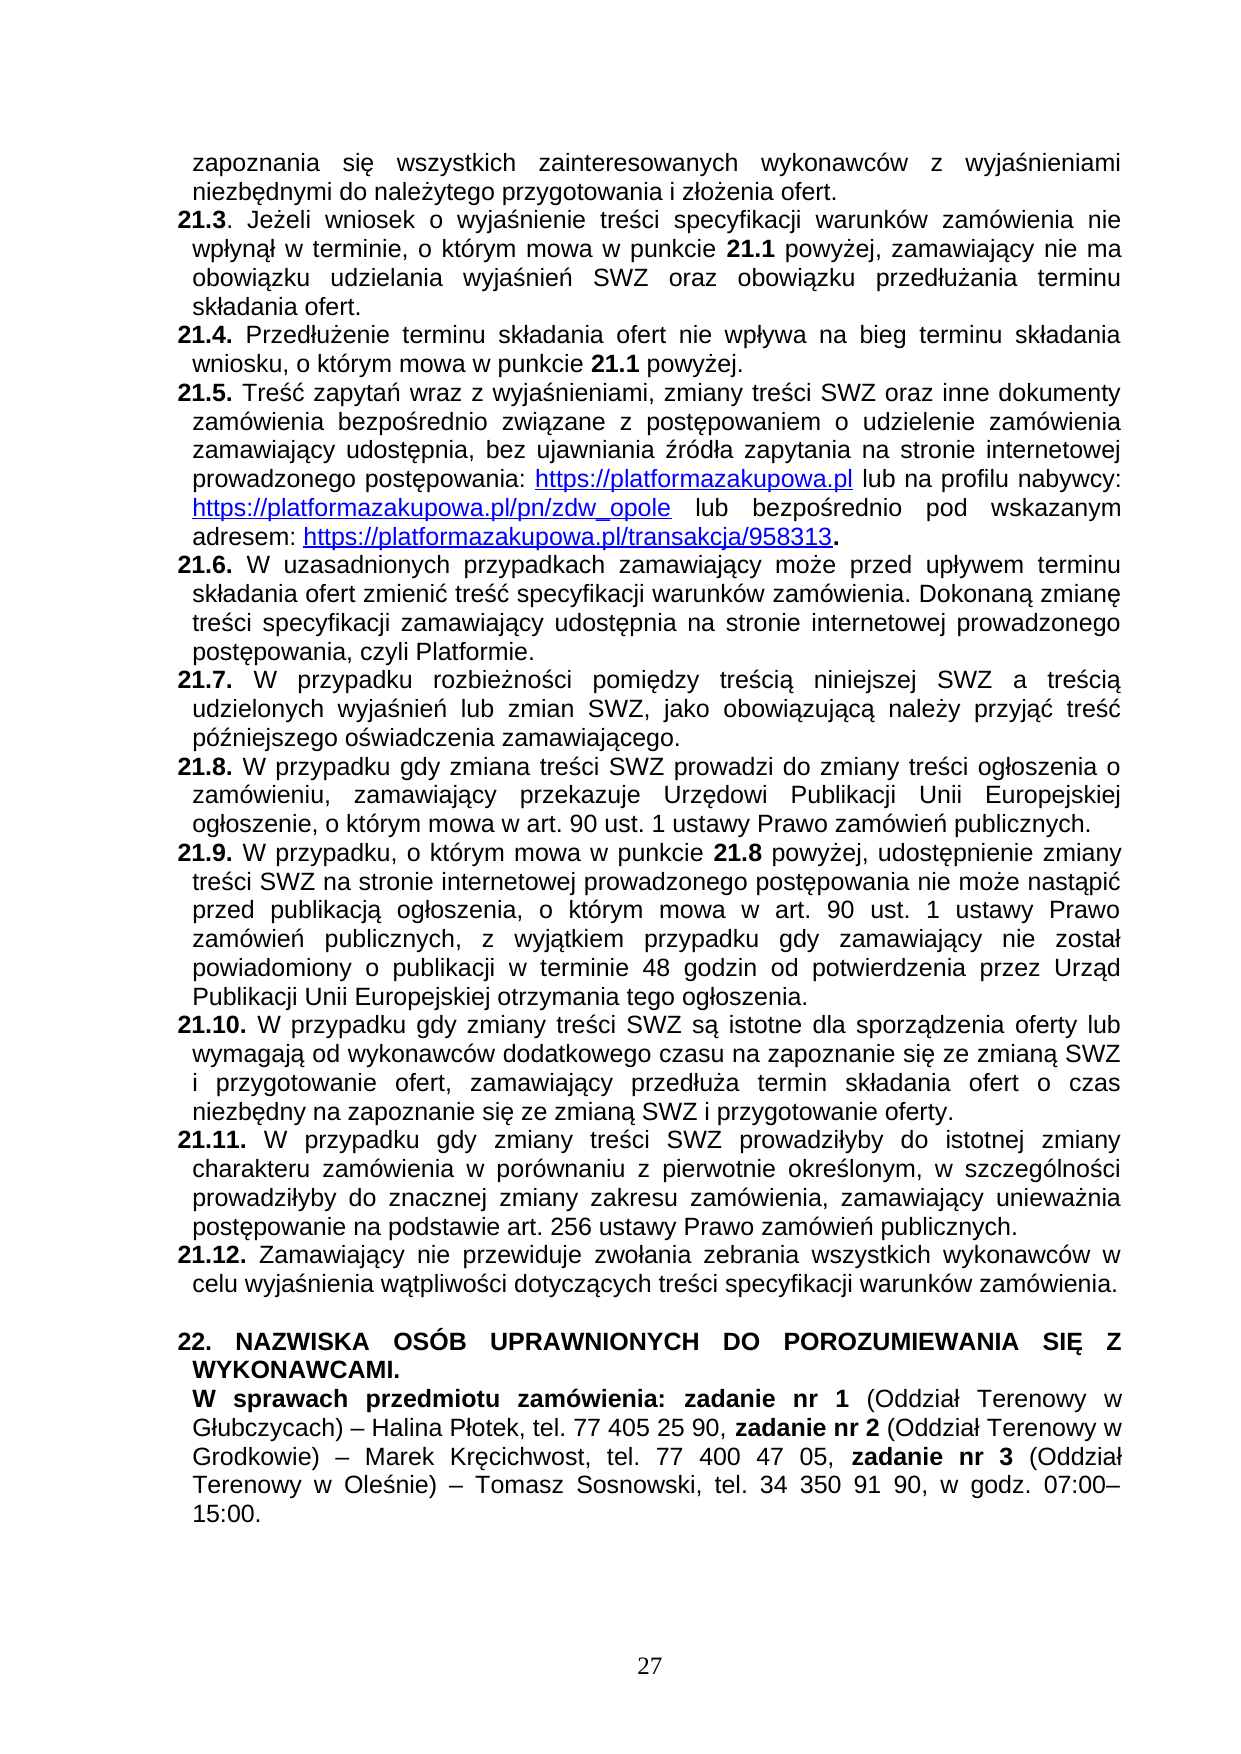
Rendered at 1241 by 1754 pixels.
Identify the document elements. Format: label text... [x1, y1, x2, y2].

text W sprawach przedmiotu zamówienia: zadanie nr 1 (Oddział Terenowy w Głubczycach) – Halina Płotek, tel. 77 405 25 90, zadanie nr 2 (Oddział Terenowy w Grodkowie) – Marek Kręcichwost, tel. 77 400 47 05, zadanie nr 3 (Oddział Terenowy w Oleśnie) – Tomasz Sosnowski, tel. 34 350 91 90, w godz. 07:00–15:00. [192, 1384, 1122, 1528]
text 22. NAZWISKA OSÓB UPRAWNIONYCH DO POROZUMIEWANIA SIĘ Z WYKONAWCAMI. [177, 1326, 1122, 1384]
text 21.12. Zamawiający nie przewiduje zwołania zebrania wszystkich wykonawców w celu wyjaśnienia wątpliwości dotyczących treści specyfikacji warunków zamówienia. [177, 1240, 1122, 1298]
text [177, 148, 1122, 205]
text 21.7. W przypadku rozbieżności pomiędzy treścią niniejszej SWZ a treścią udzielonych wyjaśnień lub zmian SWZ, jako obowiązującą należy przyjąć treść późniejszego oświadczenia zamawiającego. [177, 665, 1122, 751]
text 21.4. Przedłużenie terminu składania ofert nie wpływa na bieg terminu składania wniosku, o którym mowa w punkcie 21.1 powyżej. [177, 320, 1122, 378]
text 21.3. Jeżeli wniosek o wyjaśnienie treści specyfikacji warunków zamówienia nie wpłynął w terminie, o którym mowa w punkcie 21.1 powyżej, zamawiający nie ma obowiązku udzielania wyjaśnień SWZ oraz obowiązku przedłużania terminu składania ofert. [177, 205, 1122, 320]
text 21.10. W przypadku gdy zmiany treści SWZ są istotne dla sporządzenia oferty lub wymagają od wykonawców dodatkowego czasu na zapoznanie się ze zmianą SWZ i przygotowanie ofert, zamawiający przedłuża termin składania ofert o czas niezbędny na zapoznanie się ze zmianą SWZ i przygotowanie oferty. [177, 1010, 1122, 1125]
text 21.5. Treść zapytań wraz z wyjaśnieniami, zmiany treści SWZ oraz inne dokumenty zamówienia bezpośrednio związane z postępowaniem o udzielenie zamówienia zamawiający udostępnia, bez ujawniania źródła zapytania na stronie internetowej prowadzonego postępowania: https://platformazakupowa.pl lub na profilu nabywcy: https://platformazakupowa.pl/pn/zdw_opole lub bezpośrednio pod wskazanym adresem: https://platformazakupowa.pl/transakcja/958313. [177, 378, 1122, 550]
text 21.9. W przypadku, o którym mowa w punkcie 21.8 powyżej, udostępnienie zmiany treści SWZ na stronie internetowej prowadzonego postępowania nie może nastąpić przed publikacją ogłoszenia, o którym mowa w art. 90 ust. 1 ustawy Prawo zamówień publicznych, z wyjątkiem przypadku gdy zamawiający nie został powiadomiony o publikacji w terminie 48 godzin od potwierdzenia przez Urząd Publikacji Unii Europejskiej otrzymania tego ogłoszenia. [177, 838, 1122, 1010]
text 21.8. W przypadku gdy zmiana treści SWZ prowadzi do zmiany treści ogłoszenia o zamówieniu, zamawiający przekazuje Urzędowi Publikacji Unii Europejskiej ogłoszenie, o którym mowa w art. 90 ust. 1 ustawy Prawo zamówień publicznych. [177, 751, 1122, 838]
text 21.6. W uzasadnionych przypadkach zamawiający może przed upływem terminu składania ofert zmienić treść specyfikacji warunków zamówienia. Dokonaną zmianę treści specyfikacji zamawiający udostępnia na stronie internetowej prowadzonego postępowania, czyli Platformie. [177, 550, 1122, 665]
text 21.11. W przypadku gdy zmiany treści SWZ prowadziłyby do istotnej zmiany charakteru zamówienia w porównaniu z pierwotnie określonym, w szczególności prowadziłyby do znacznej zmiany zakresu zamówienia, zamawiający unieważnia postępowanie na podstawie art. 256 ustawy Prawo zamówień publicznych. [177, 1125, 1122, 1240]
